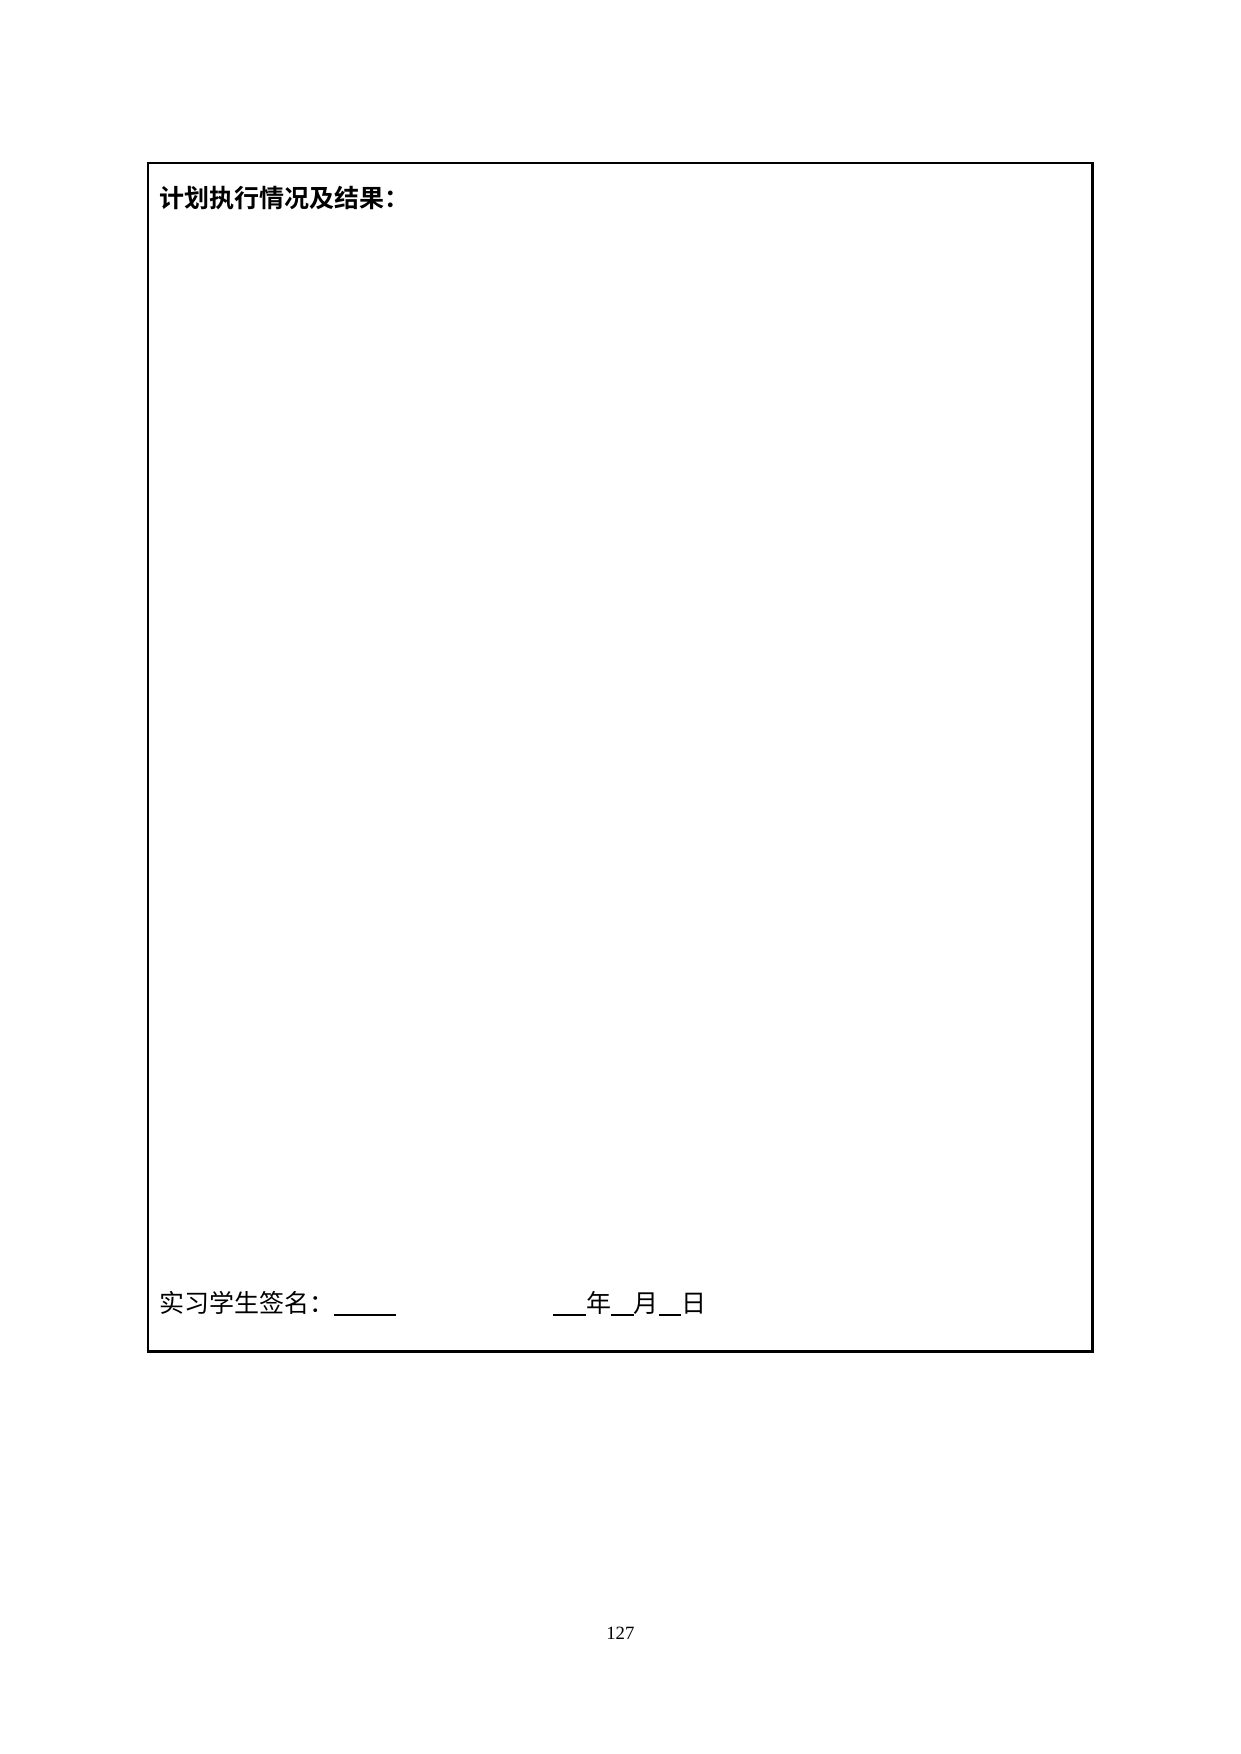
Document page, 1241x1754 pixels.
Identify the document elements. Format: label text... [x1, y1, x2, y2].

table_cell 计划执行情况及结果： 实习学生签名： 年 月 日 [149, 164, 1091, 1350]
